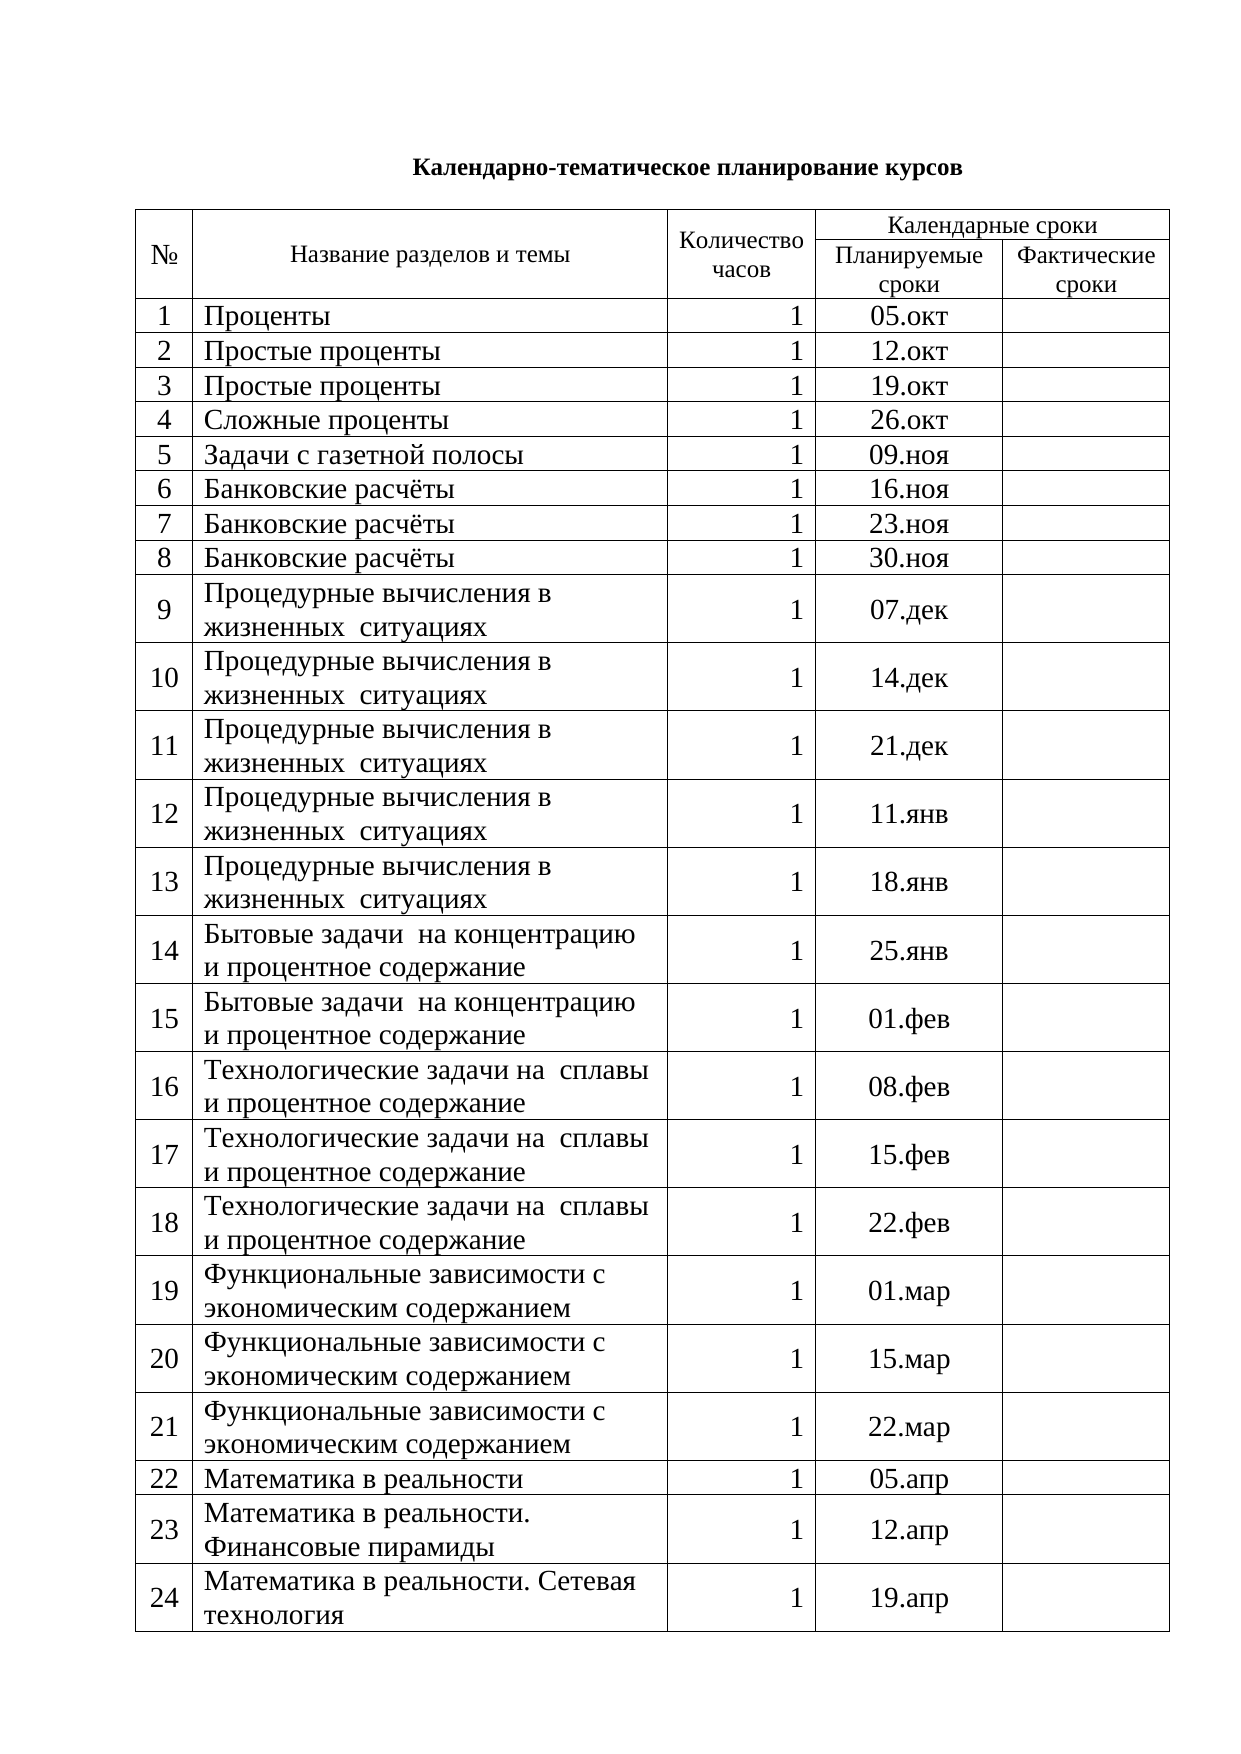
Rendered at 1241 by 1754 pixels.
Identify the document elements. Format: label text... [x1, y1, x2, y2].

table_cell 22.фев [816, 1188, 1002, 1255]
table_cell 1 [668, 1461, 815, 1494]
table_cell 5 [136, 437, 192, 470]
table_cell 20 [136, 1325, 192, 1392]
table_cell Задачи с газетной полосы [193, 437, 667, 470]
table_cell 1 [668, 1188, 815, 1255]
table_cell 18 [136, 1188, 192, 1255]
table_cell 1 [668, 1393, 815, 1460]
table_cell 12.окт [816, 333, 1002, 367]
table_cell 1 [668, 848, 815, 915]
table_cell 23.ноя [816, 506, 1002, 539]
table_cell 1 [668, 643, 815, 710]
table_cell [1003, 1120, 1169, 1187]
table_cell 16 [136, 1052, 192, 1119]
table_cell [1003, 1495, 1169, 1562]
table_cell [1003, 1325, 1169, 1392]
table_cell [1003, 471, 1169, 505]
table_cell 21.дек [816, 711, 1002, 778]
table_cell 22.мар [816, 1393, 1002, 1460]
table_cell 1 [668, 575, 815, 642]
table_cell 01.фев [816, 984, 1002, 1051]
table_cell 7 [136, 506, 192, 539]
table_cell Процедурные вычисления в жизненных ситуациях [193, 575, 667, 642]
table_cell 4 [136, 402, 192, 436]
table_cell 1 [668, 1052, 815, 1119]
table_cell Банковские расчёты [193, 471, 667, 505]
table_cell 21 [136, 1393, 192, 1460]
table_cell Процедурные вычисления в жизненных ситуациях [193, 848, 667, 915]
table_cell 18.янв [816, 848, 1002, 915]
table_cell 14 [136, 916, 192, 983]
table_cell 19 [136, 1256, 192, 1323]
table_cell Сложные проценты [193, 402, 667, 436]
table_cell 22 [136, 1461, 192, 1494]
table_cell [1003, 916, 1169, 983]
table_header Название разделов и темы [193, 210, 667, 297]
table_cell 8 [136, 541, 192, 574]
table_cell 1 [668, 1564, 815, 1631]
table_cell [1003, 1461, 1169, 1494]
table_cell 2 [136, 333, 192, 367]
table_cell [1003, 299, 1169, 332]
table_cell Банковские расчёты [193, 541, 667, 574]
table_cell 1 [668, 506, 815, 539]
table_cell 30.ноя [816, 541, 1002, 574]
table_cell 15.мар [816, 1325, 1002, 1392]
table_cell 19.апр [816, 1564, 1002, 1631]
table_cell 07.дек [816, 575, 1002, 642]
table_cell Бытовые задачи на концентрацию и процентное содержание [193, 916, 667, 983]
table_cell 1 [668, 333, 815, 367]
table_cell 1 [668, 437, 815, 470]
table_cell 1 [668, 1120, 815, 1187]
table_cell [1003, 368, 1169, 401]
table_cell 11.янв [816, 780, 1002, 847]
table_cell Процедурные вычисления в жизненных ситуациях [193, 711, 667, 778]
table_cell 08.фев [816, 1052, 1002, 1119]
table_cell Функциональные зависимости с экономическим содержанием [193, 1325, 667, 1392]
table_cell 1 [136, 299, 192, 332]
table_header № [136, 210, 192, 297]
table_cell 13 [136, 848, 192, 915]
table_cell 1 [668, 471, 815, 505]
table_header Календарные сроки [816, 210, 1169, 239]
table_cell [1003, 643, 1169, 710]
table_cell 1 [668, 1325, 815, 1392]
table_cell [1003, 1564, 1169, 1631]
table_cell 11 [136, 711, 192, 778]
table_cell 3 [136, 368, 192, 401]
table_cell 17 [136, 1120, 192, 1187]
table_cell [1003, 1256, 1169, 1323]
table_cell [1003, 1052, 1169, 1119]
table_cell [1003, 711, 1169, 778]
text Календарно-тематическое планирование курсов [222, 152, 1154, 180]
table_cell [1003, 402, 1169, 436]
table_cell 1 [668, 368, 815, 401]
table_cell 05.окт [816, 299, 1002, 332]
table_cell [1003, 575, 1169, 642]
table_cell Простые проценты [193, 368, 667, 401]
table_cell 10 [136, 643, 192, 710]
table_cell 19.окт [816, 368, 1002, 401]
table_cell Процедурные вычисления в жизненных ситуациях [193, 780, 667, 847]
table_cell Фактические сроки [1003, 240, 1169, 297]
table_cell Математика в реальности. Финансовые пирамиды [193, 1495, 667, 1562]
table_cell Проценты [193, 299, 667, 332]
table_cell 9 [136, 575, 192, 642]
table_cell 23 [136, 1495, 192, 1562]
table_cell Технологические задачи на сплавы и процентное содержание [193, 1052, 667, 1119]
table_cell Процедурные вычисления в жизненных ситуациях [193, 643, 667, 710]
table_cell 05.апр [816, 1461, 1002, 1494]
table_cell Бытовые задачи на концентрацию и процентное содержание [193, 984, 667, 1051]
table_cell 1 [668, 299, 815, 332]
table_cell [1003, 541, 1169, 574]
table_cell 01.мар [816, 1256, 1002, 1323]
table_cell [1003, 1188, 1169, 1255]
table_cell Математика в реальности [193, 1461, 667, 1494]
table_cell [1003, 984, 1169, 1051]
table_cell 14.дек [816, 643, 1002, 710]
table_cell 1 [668, 1495, 815, 1562]
table_cell [1003, 437, 1169, 470]
table_cell 15.фев [816, 1120, 1002, 1187]
table_cell Функциональные зависимости с экономическим содержанием [193, 1256, 667, 1323]
table_cell Технологические задачи на сплавы и процентное содержание [193, 1120, 667, 1187]
table_cell Банковские расчёты [193, 506, 667, 539]
table_cell Простые проценты [193, 333, 667, 367]
table_cell 1 [668, 541, 815, 574]
table_cell 09.ноя [816, 437, 1002, 470]
table_header Количество часов [668, 210, 815, 297]
table_cell 12 [136, 780, 192, 847]
table_cell 1 [668, 780, 815, 847]
table_cell 6 [136, 471, 192, 505]
table_cell 1 [668, 402, 815, 436]
table_cell Функциональные зависимости с экономическим содержанием [193, 1393, 667, 1460]
table_cell [1003, 780, 1169, 847]
table_cell 1 [668, 916, 815, 983]
table_cell 15 [136, 984, 192, 1051]
table_cell Планируемые сроки [816, 240, 1002, 297]
table_cell 24 [136, 1564, 192, 1631]
table_cell 12.апр [816, 1495, 1002, 1562]
table_cell Математика в реальности. Сетевая технология [193, 1564, 667, 1631]
table_cell [1003, 506, 1169, 539]
table_cell 1 [668, 711, 815, 778]
table_cell 26.окт [816, 402, 1002, 436]
table_cell 1 [668, 984, 815, 1051]
table_cell [1003, 848, 1169, 915]
table_cell [1003, 1393, 1169, 1460]
table_cell 16.ноя [816, 471, 1002, 505]
table_cell [1003, 333, 1169, 367]
table_cell 25.янв [816, 916, 1002, 983]
table_cell Технологические задачи на сплавы и процентное содержание [193, 1188, 667, 1255]
table_cell 1 [668, 1256, 815, 1323]
